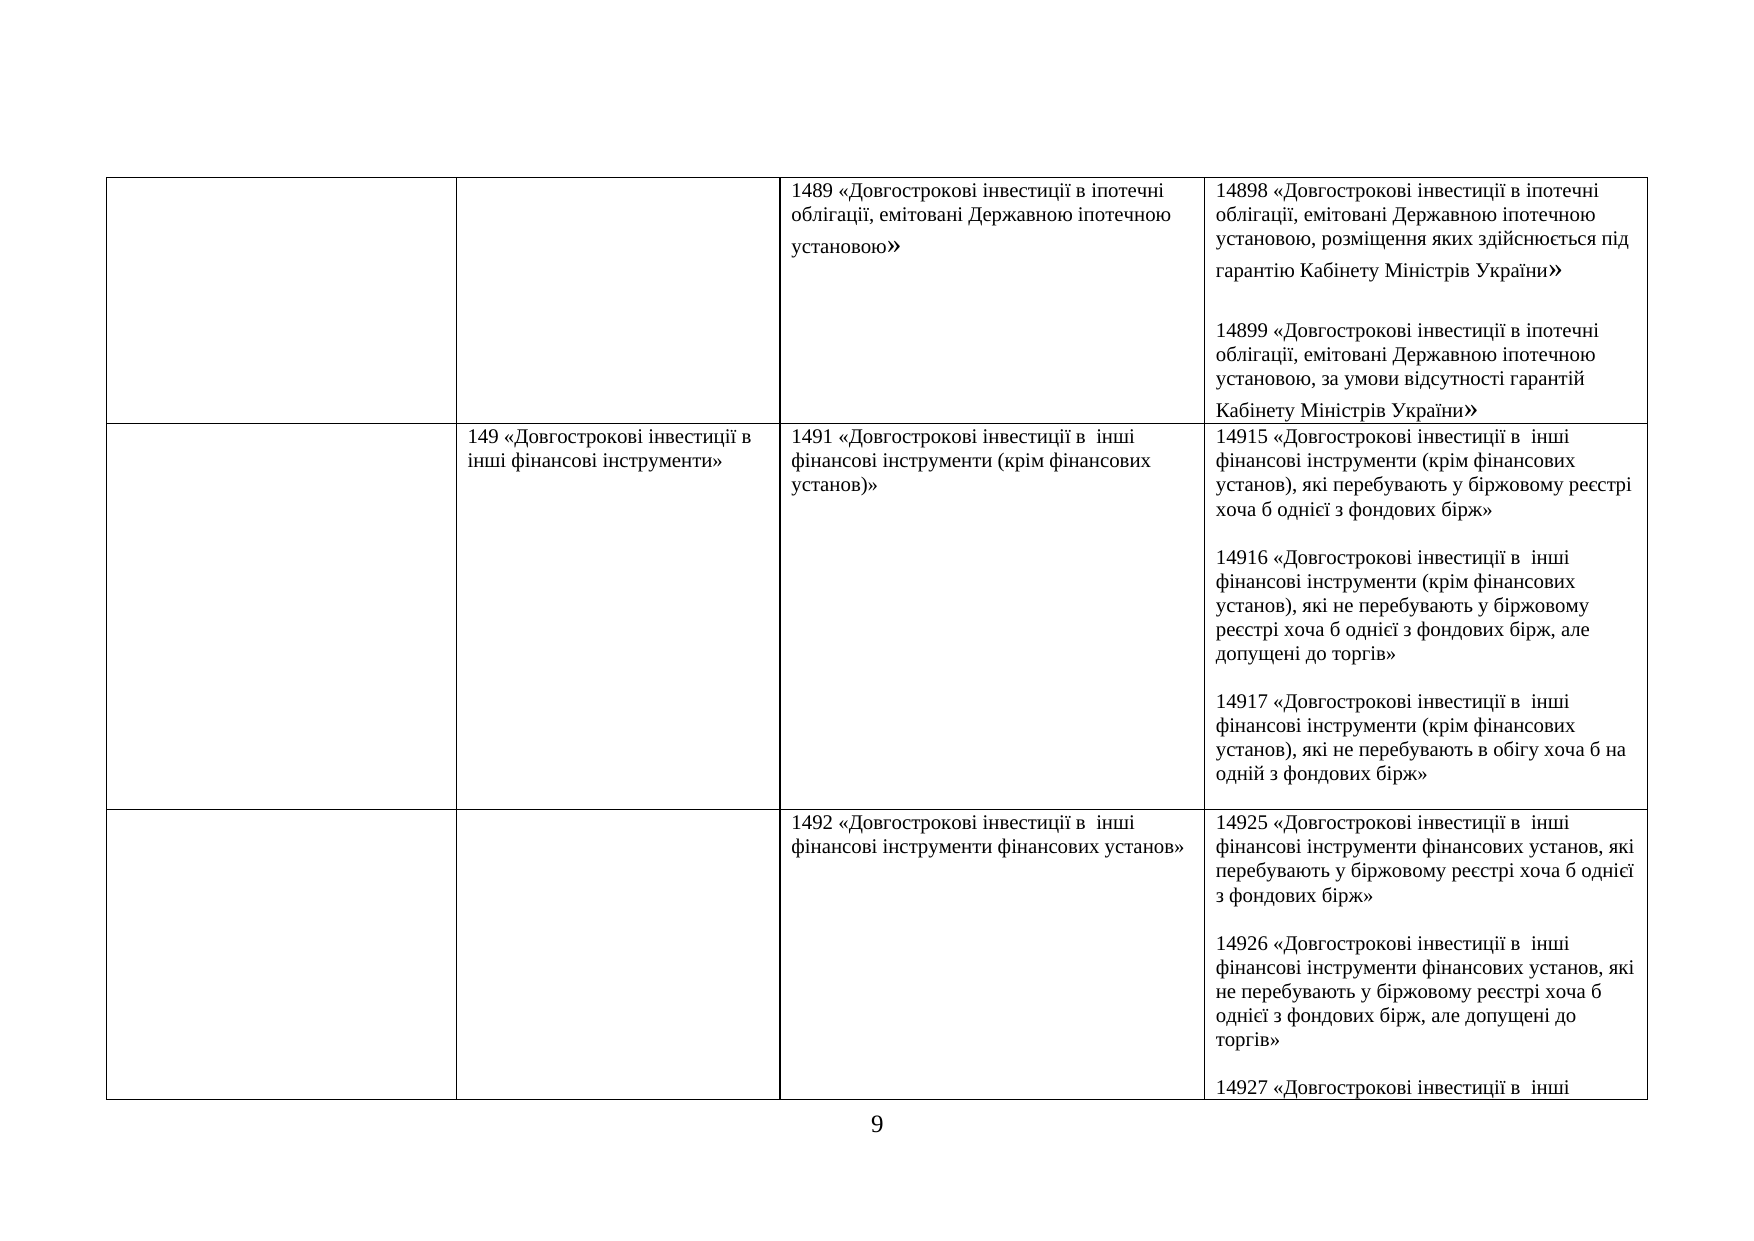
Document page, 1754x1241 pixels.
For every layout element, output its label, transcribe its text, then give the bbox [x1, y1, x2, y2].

table_cell [107, 178, 456, 423]
table_cell [457, 178, 779, 423]
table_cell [781, 810, 1204, 1099]
table_cell 14915 «Довгострокові інвестиції в інші фінансові інструменти (крім фінансових установ), які перебувають у біржовому реєстрі хоча б однієї з фондових бірж» 14916 «Довгострокові інвестиції в інші фінансові інструменти (крім фінансових установ), які не перебувають у біржовому реєстрі хоча б однієї з фондових бірж, але допущені до торгів» 14917 «Довгострокові інвестиції в інші фінансові інструменти (крім фінансових установ), які не перебувають в обігу хоча б на одній з фондових бірж» [1205, 424, 1647, 809]
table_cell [1205, 810, 1647, 1099]
table_cell 1491 «Довгострокові інвестиції в інші фінансові інструменти (крім фінансових установ)» [781, 424, 1204, 809]
table_cell 149 «Довгострокові інвестиції в інші фінансові інструменти» [457, 424, 779, 809]
table_cell [107, 810, 456, 1099]
table_cell [107, 424, 456, 809]
table_cell 14898 «Довгострокові інвестиції в іпотечні облігації, емітовані Державною іпотечною установою, розміщення яких здійснюється під гарантію Кабінету Міністрів України» 14899 «Довгострокові інвестиції в іпотечні облігації, емітовані Державною іпотечною установою, за умови відсутності гарантій Кабінету Міністрів України» [1205, 178, 1647, 423]
table_cell 1489 «Довгострокові інвестиції в іпотечні облігації, емітовані Державною іпотечною установою» [781, 178, 1204, 423]
table_cell [457, 810, 779, 1099]
